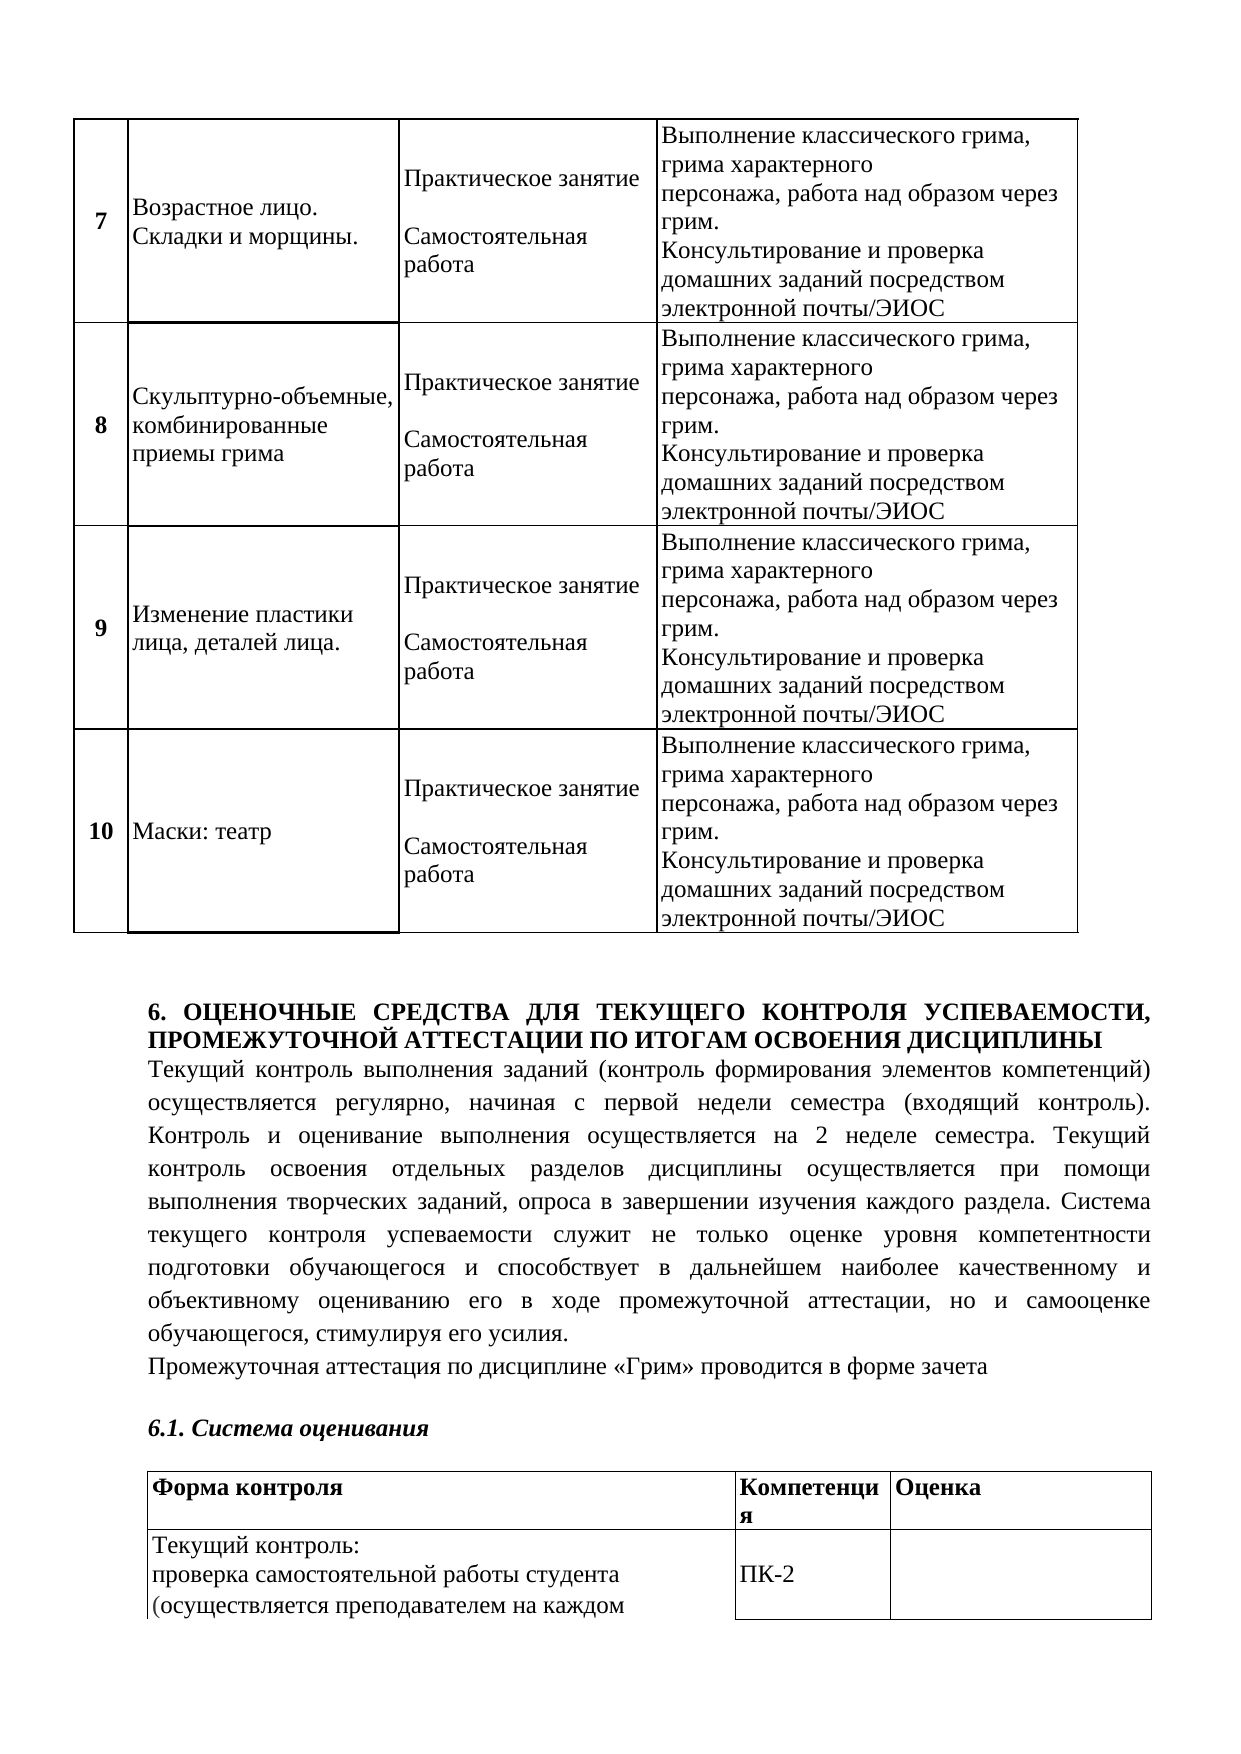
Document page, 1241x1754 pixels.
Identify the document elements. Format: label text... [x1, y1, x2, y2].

text 6.1. Система оценивания [148, 1413, 1152, 1442]
table_cell [891, 1530, 1151, 1559]
table_cell 7 [75, 120, 127, 321]
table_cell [148, 1559, 735, 1619]
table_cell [400, 120, 656, 321]
table_cell Практическое занятие Самостоятельная работа [400, 526, 656, 728]
table_header Форма контроля [148, 1472, 735, 1529]
table_cell 9 [75, 526, 127, 728]
table_cell [891, 1559, 1151, 1619]
table_cell Практическое занятие Самостоятельная работа [400, 323, 656, 525]
table_cell 8 [75, 323, 127, 525]
table_header Компетенция [736, 1472, 890, 1529]
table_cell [658, 120, 1077, 321]
table_cell Возрастное лицо. Складки и морщины. [129, 120, 398, 321]
table_cell Скульптурно-объемные, комбинированные приемы грима [129, 324, 398, 525]
table_cell Изменение пластики лица, деталей лица. [129, 527, 398, 728]
table_cell Текущий контроль: [148, 1530, 735, 1559]
text Текущий контроль выполнения заданий (контроль формирования элементов компетенций) осуществляется регулярно, начиная с первой недели семестра (входящий контроль). Контроль и оценивание выполнения осуществляется на 2 неделе семестра. Текущий контроль освоения отдельных разделов дисциплины осуществляется при помощи выполнения творческих заданий, опроса в завершении изучения каждого раздела. Система текущего контроля успеваемости служит не только оценке уровня компетентности подготовки обучающегося и способствует в дальнейшем наиболее качественному и объективному оцениванию его в ходе промежуточной аттестации, но и самооценке обучающегося, стимулируя его усилия. [148, 1054, 1152, 1347]
table_cell Маски: театр [129, 730, 398, 931]
text Промежуточная аттестация по дисциплине «Грим» проводится в форме зачета [148, 1351, 1152, 1380]
table_cell Практическое занятие Самостоятельная работа [400, 730, 656, 931]
table_cell 10 [75, 730, 127, 931]
text 6. ОЦЕНОЧНЫЕ СРЕДСТВА ДЛЯ ТЕКУЩЕГО КОНТРОЛЯ УСПЕВАЕМОСТИ, ПРОМЕЖУТОЧНОЙ АТТЕСТАЦИИ ПО ИТОГАМ ОСВОЕНИЯ ДИСЦИПЛИНЫ [148, 997, 1152, 1054]
table_cell ПК-2 [736, 1559, 890, 1619]
table_cell [736, 1530, 890, 1559]
table_header Оценка [891, 1472, 1151, 1529]
